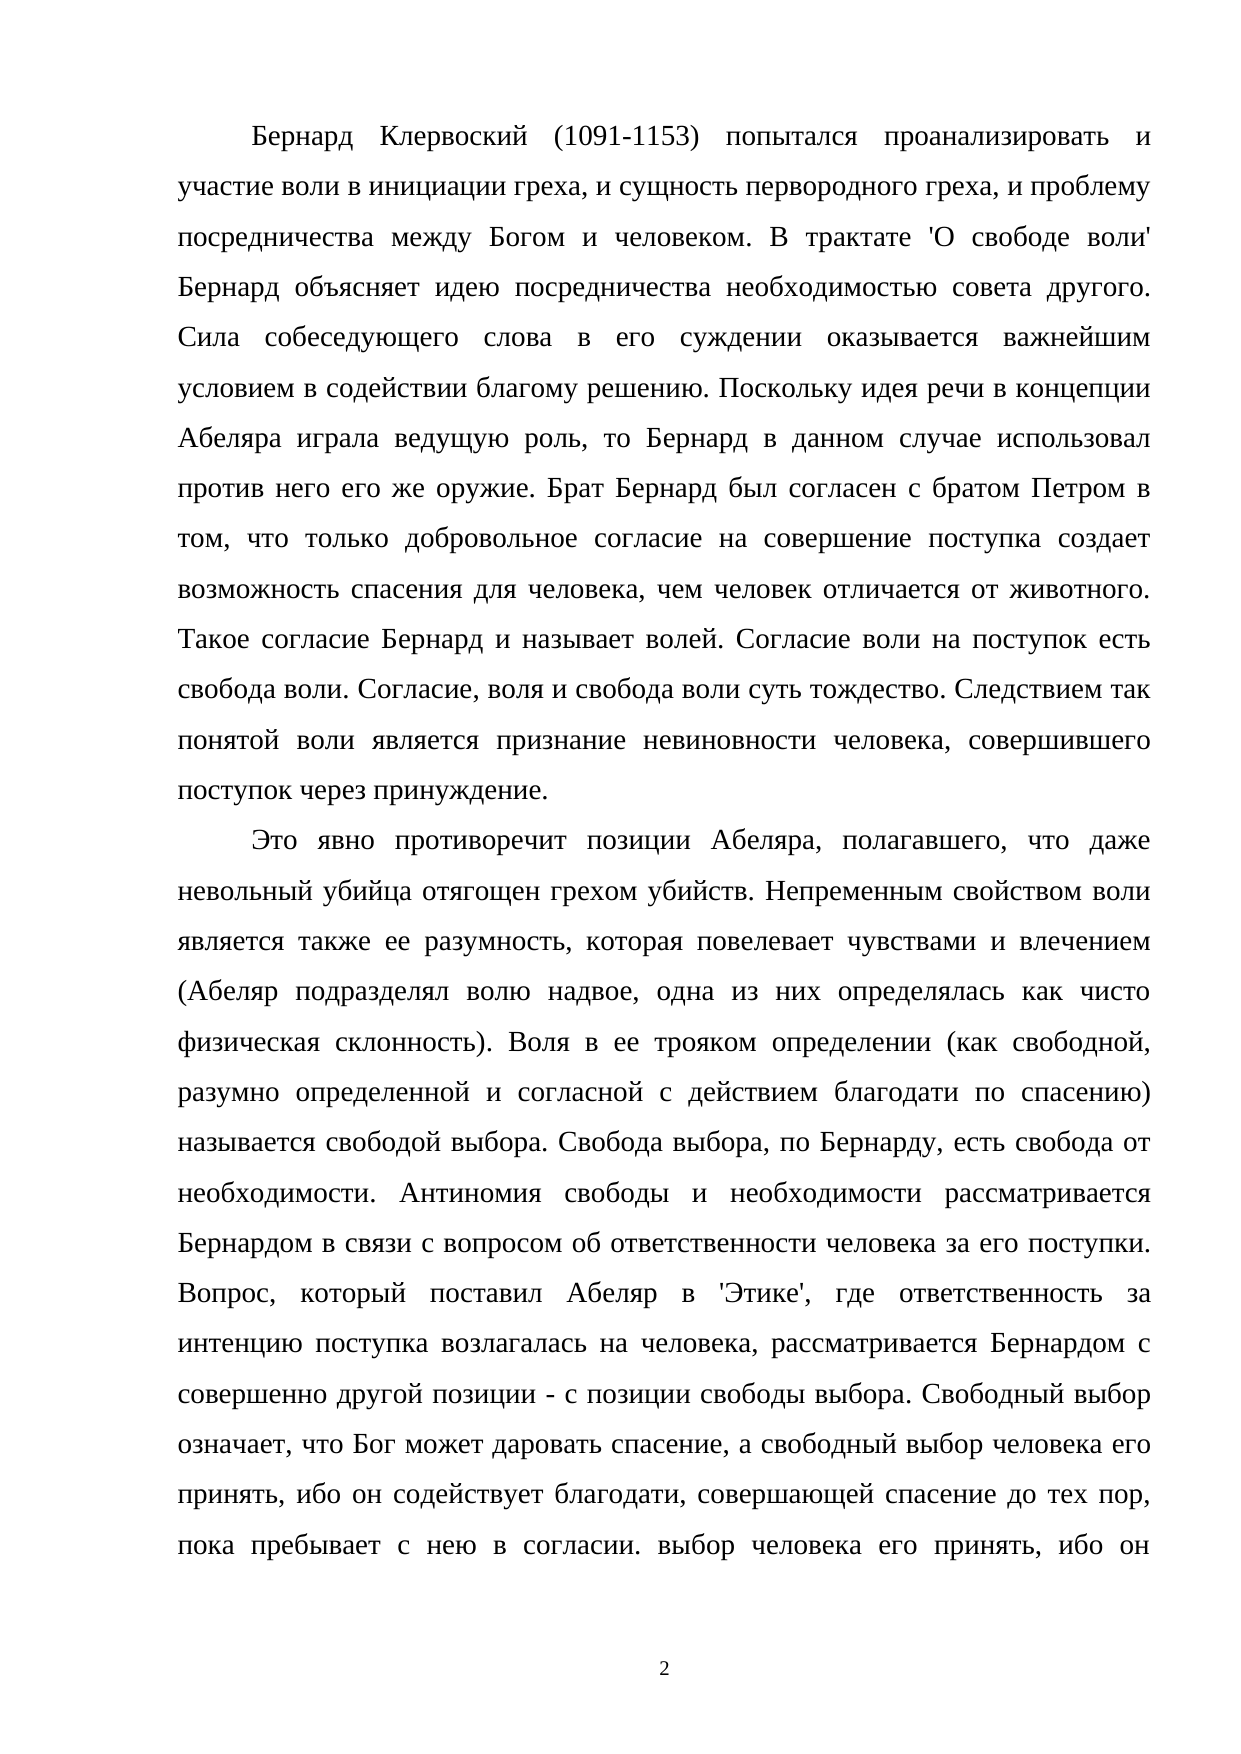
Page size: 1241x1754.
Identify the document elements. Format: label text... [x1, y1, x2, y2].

text Бернард Клервоский (1091-1153) попытался проанализировать и участие воли в инициации греха, и сущность первородного греха, и проблему посредничества между Богом и человеком. В трактате 'О свободе воли' Бернард объясняет идею посредничества необходимостью совета другого. Сила собеседующего слова в его суждении оказывается важнейшим условием в содействии благому решению. Поскольку идея речи в концепции Абеляра играла ведущую роль, то Бернард в данном случае использовал против него его же оружие. Брат Бернард был согласен с братом Петром в том, что только добровольное согласие на совершение поступка создает возможность спасения для человека, чем человек отличается от животного. Такое согласие Бернард и называет волей. Согласие воли на поступок есть свобода воли. Согласие, воля и свобода воли суть тождество. Следствием так понятой воли является признание невиновности человека, совершившего поступок через принуждение. [177, 118, 1152, 806]
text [177, 822, 1152, 1560]
